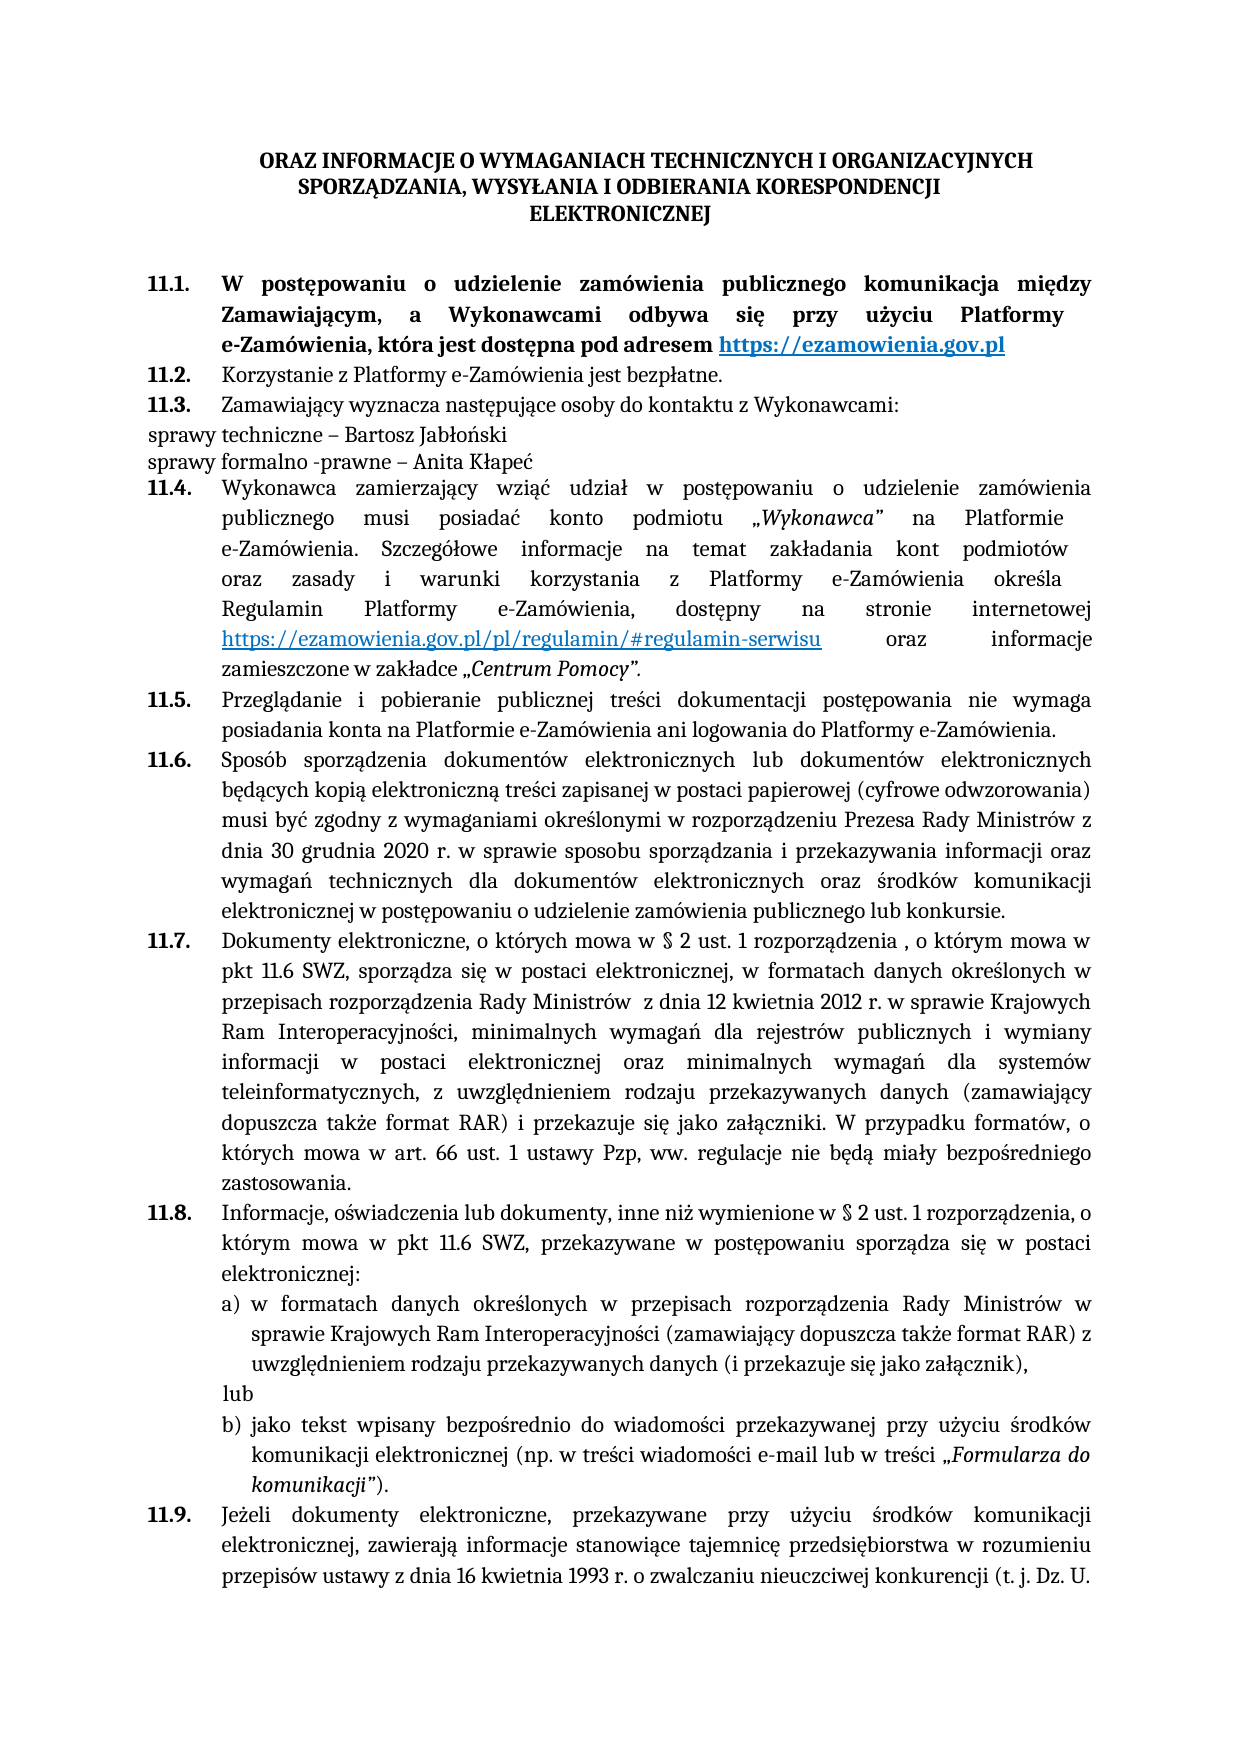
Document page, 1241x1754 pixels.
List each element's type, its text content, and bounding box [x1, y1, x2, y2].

text sprawy techniczne – Bartosz Jabłoński [148, 422, 1093, 449]
subtitle SPORZĄDZANIA, WYSYŁANIA I ODBIERANIA KORESPONDENCJI ELEKTRONICZNEJ [221, 174, 1018, 227]
list Sposób sporządzenia dokumentów elektronicznych lub dokumentów elektronicznych będących kopią elektroniczną treści zapisanej w postaci papierowej (cyfrowe odwzorowania) musi być zgodny z wymaganiami określonymi w rozporządzeniu Prezesa Rady Ministrów z dnia 30 grudnia 2020 r. w sprawie sposobu sporządzania i przekazywania informacji oraz wymagań technicznych dla dokumentów elektronicznych oraz środków komunikacji elektronicznej w postępowaniu o udzielenie zamówienia publicznego lub konkursie. [148, 747, 1093, 924]
text ORAZ INFORMACJE O WYMAGANIACH TECHNICZNYCH I ORGANIZACYJNYCH [171, 148, 1093, 174]
list lub [223, 1381, 1093, 1408]
text sprawy formalno -prawne – Anita Kłapeć [148, 449, 1093, 475]
list Korzystanie z Platformy e-Zamówienia jest bezpłatne. [148, 362, 1093, 388]
list Wykonawca zamierzający wziąć udział w postępowaniu o udzielenie zamówienia publicznego musi posiadać konto podmiotu „Wykonawca” na Platformie e-Zamówienia. Szczegółowe informacje na temat zakładania kont podmiotów oraz zasady i warunki korzystania z Platformy e-Zamówienia określa Regulamin Platformy e-Zamówienia, dostępny na stronie internetowej https://ezamowienia.gov.pl/pl/regulamin/#regulamin-serwisu oraz informacje zamieszczone w zakładce „Centrum Pomocy”. [148, 475, 1093, 683]
list Zamawiający wyznacza następujące osoby do kontaktu z Wykonawcami: [148, 392, 1093, 418]
list Przeglądanie i pobieranie publicznej treści dokumentacji postępowania nie wymaga posiadania konta na Platformie e-Zamówienia ani logowania do Platformy e-Zamówienia. [148, 686, 1093, 743]
list W postępowaniu o udzielenie zamówienia publicznego komunikacja między Zamawiającym, a Wykonawcami odbywa się przy użyciu Platformy e-Zamówienia, która jest dostępna pod adresem https://ezamowienia.gov.pl [148, 271, 1093, 358]
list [148, 1502, 1093, 1589]
list Dokumenty elektroniczne, o których mowa w § 2 ust. 1 rozporządzenia , o którym mowa w pkt 11.6 SWZ, sporządza się w postaci elektronicznej, w formatach danych określonych w przepisach rozporządzenia Rady Ministrów z dnia 12 kwietnia 2012 r. w sprawie Krajowych Ram Interoperacyjności, minimalnych wymagań dla rejestrów publicznych i wymiany informacji w postaci elektronicznej oraz minimalnych wymagań dla systemów teleinformatycznych, z uwzględnieniem rodzaju przekazywanych danych (zamawiający dopuszcza także format RAR) i przekazuje się jako załączniki. W przypadku formatów, o których mowa w art. 66 ust. 1 ustawy Pzp, ww. regulacje nie będą miały bezpośredniego zastosowania. [148, 928, 1093, 1196]
list jako tekst wpisany bezpośrednio do wiadomości przekazywanej przy użyciu środków komunikacji elektronicznej (np. w treści wiadomości e-mail lub w treści „Formularza do komunikacji”). [221, 1411, 1093, 1498]
list Informacje, oświadczenia lub dokumenty, inne niż wymienione w § 2 ust. 1 rozporządzenia, o którym mowa w pkt 11.6 SWZ, przekazywane w postępowaniu sporządza się w postaci elektronicznej: [148, 1200, 1093, 1287]
list w formatach danych określonych w przepisach rozporządzenia Rady Ministrów w sprawie Krajowych Ram Interoperacyjności (zamawiający dopuszcza także format RAR) z uwzględnieniem rodzaju przekazywanych danych (i przekazuje się jako załącznik), [221, 1291, 1093, 1377]
